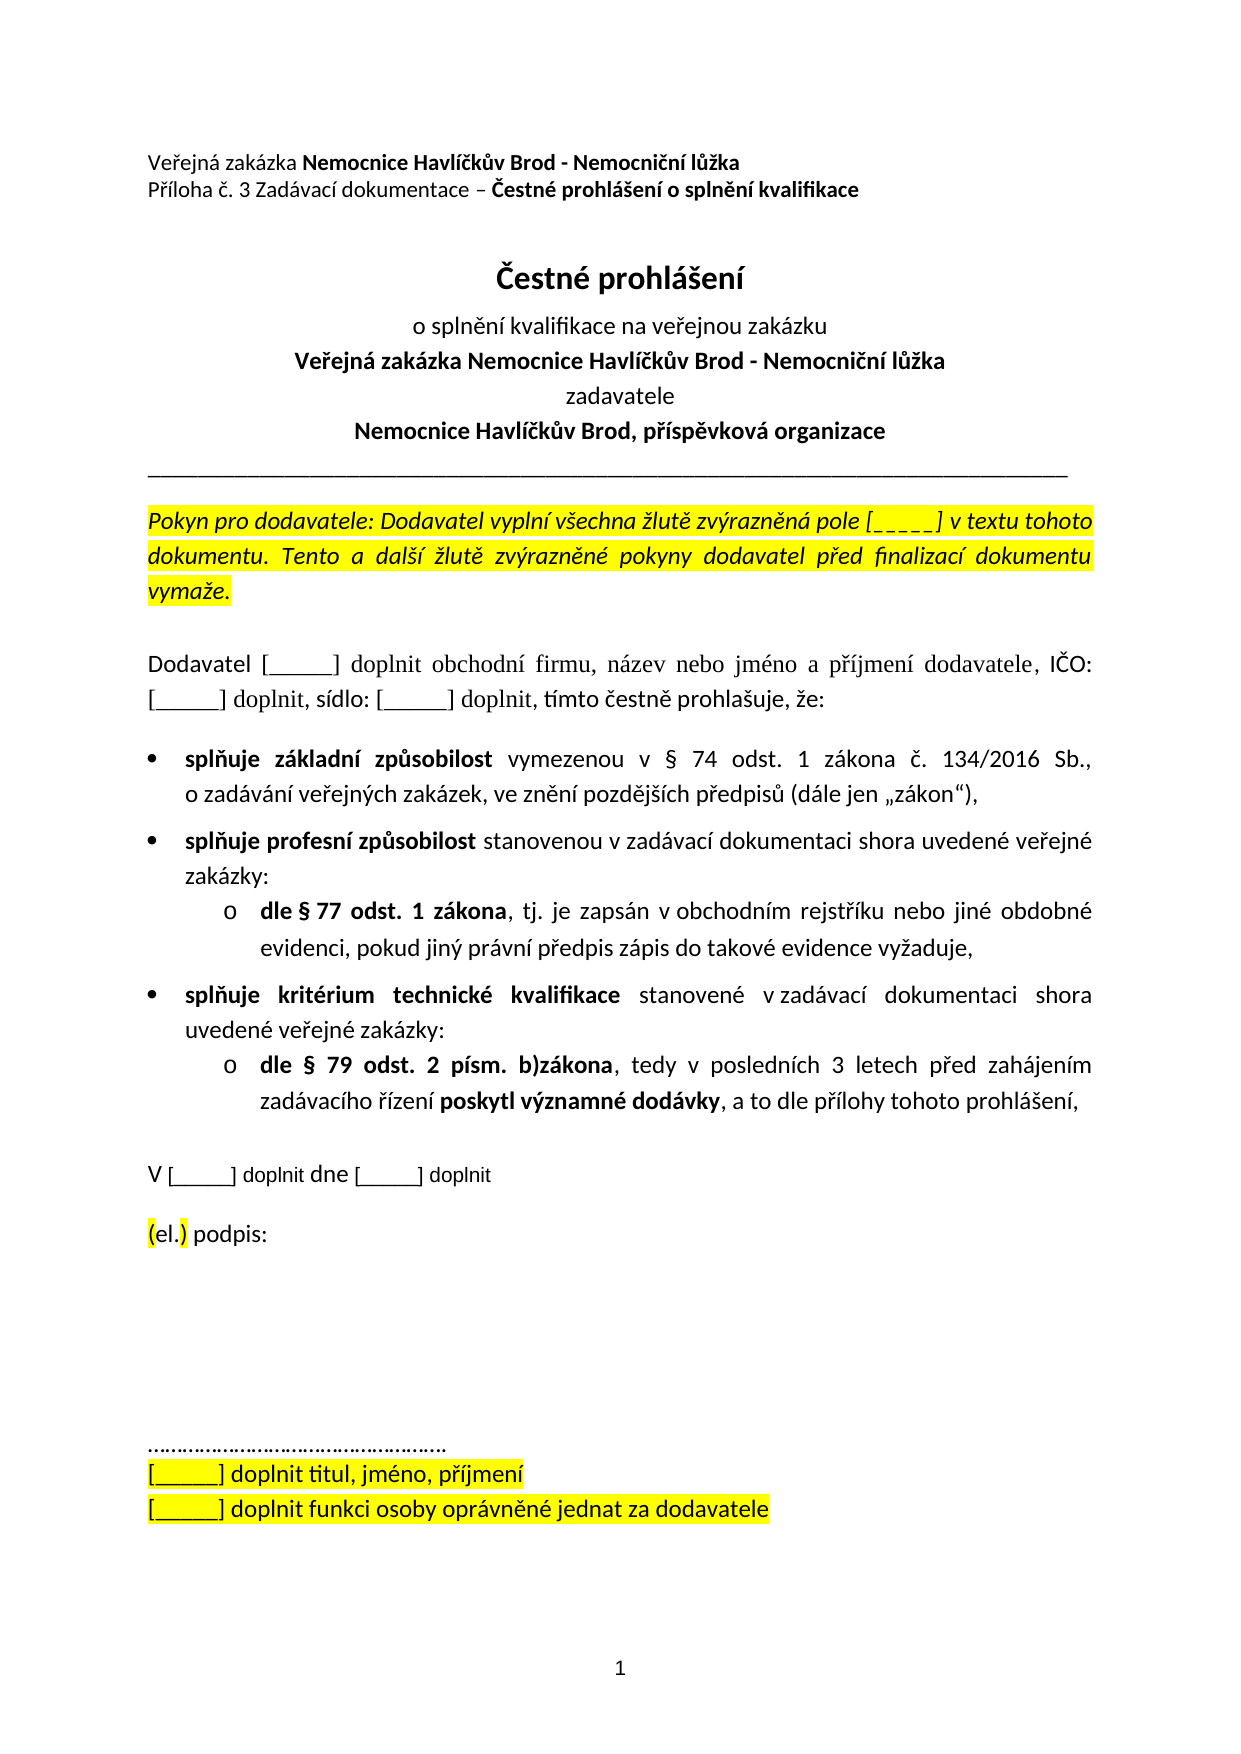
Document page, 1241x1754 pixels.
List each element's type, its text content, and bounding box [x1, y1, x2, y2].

list dle § 79 odst. 2 písm. b)zákona, tedy v posledních 3 letech před zahájením zadávacího řízení poskytl významné dodávky, a to dle přílohy tohoto prohlášení, [223, 1049, 1093, 1116]
text (el.) podpis: [187, 1218, 1093, 1248]
text Nemocnice Havlíčkův Brod, příspěvková organizace [148, 415, 1093, 445]
text __________________________________________________________________________ [148, 450, 1093, 480]
list dle § 77 odst. 1 zákona, tj. je zapsán v obchodním rejstříku nebo jiné obdobné evidenci, pokud jiný právní předpis zápis do takové evidence vyžaduje, [223, 895, 1093, 962]
subtitle Čestné prohlášení [148, 257, 1093, 297]
text V dne [148, 1158, 1093, 1188]
list splňuje profesní způsobilost stanovenou v zadávací dokumentaci shora uvedené veřejné zakázky: [148, 825, 1093, 891]
list splňuje kritérium technické kvalifikace stanovené v zadávací dokumentaci shora uvedené veřejné zakázky: [148, 979, 1093, 1045]
text Veřejná zakázka Nemocnice Havlíčkův Brod - Nemocniční lůžka [148, 148, 1093, 176]
text Pokyn pro dodavatele: Dodavatel vyplní všechna žlutě zvýrazněná pole [_____] v textu tohoto dokumentu. Tento a další žlutě zvýrazněné pokyny dodavatel před finalizací dokumentu vymaže. [148, 505, 1093, 540]
text Příloha č. 3 Zadávací dokumentace – Čestné prohlášení o splnění kvalifikace [148, 176, 1093, 204]
text o splnění kvalifikace na veřejnou zakázku [148, 310, 1093, 340]
text Veřejná zakázka Nemocnice Havlíčkův Brod - Nemocniční lůžka [148, 345, 1093, 375]
text ……………………………………………. [148, 1428, 1093, 1458]
text Pokyn pro dodavatele: Dodavatel vyplní všechna žlutě zvýrazněná pole [_____] v textu tohoto dokumentu. Tento a další žlutě zvýrazněné pokyny dodavatel před finalizací dokumentu vymaže. [148, 571, 1093, 606]
list Dodavatel , IČO: , sídlo: , tímto čestně prohlašuje, že: [148, 648, 1093, 713]
list splňuje základní způsobilost vymezenou v § 74 odst. 1 zákona č. 134/2016 Sb., o zadávání veřejných zakázek, ve znění pozdějších předpisů (dále jen „zákon“), [148, 743, 1093, 808]
text zadavatele [148, 380, 1093, 410]
